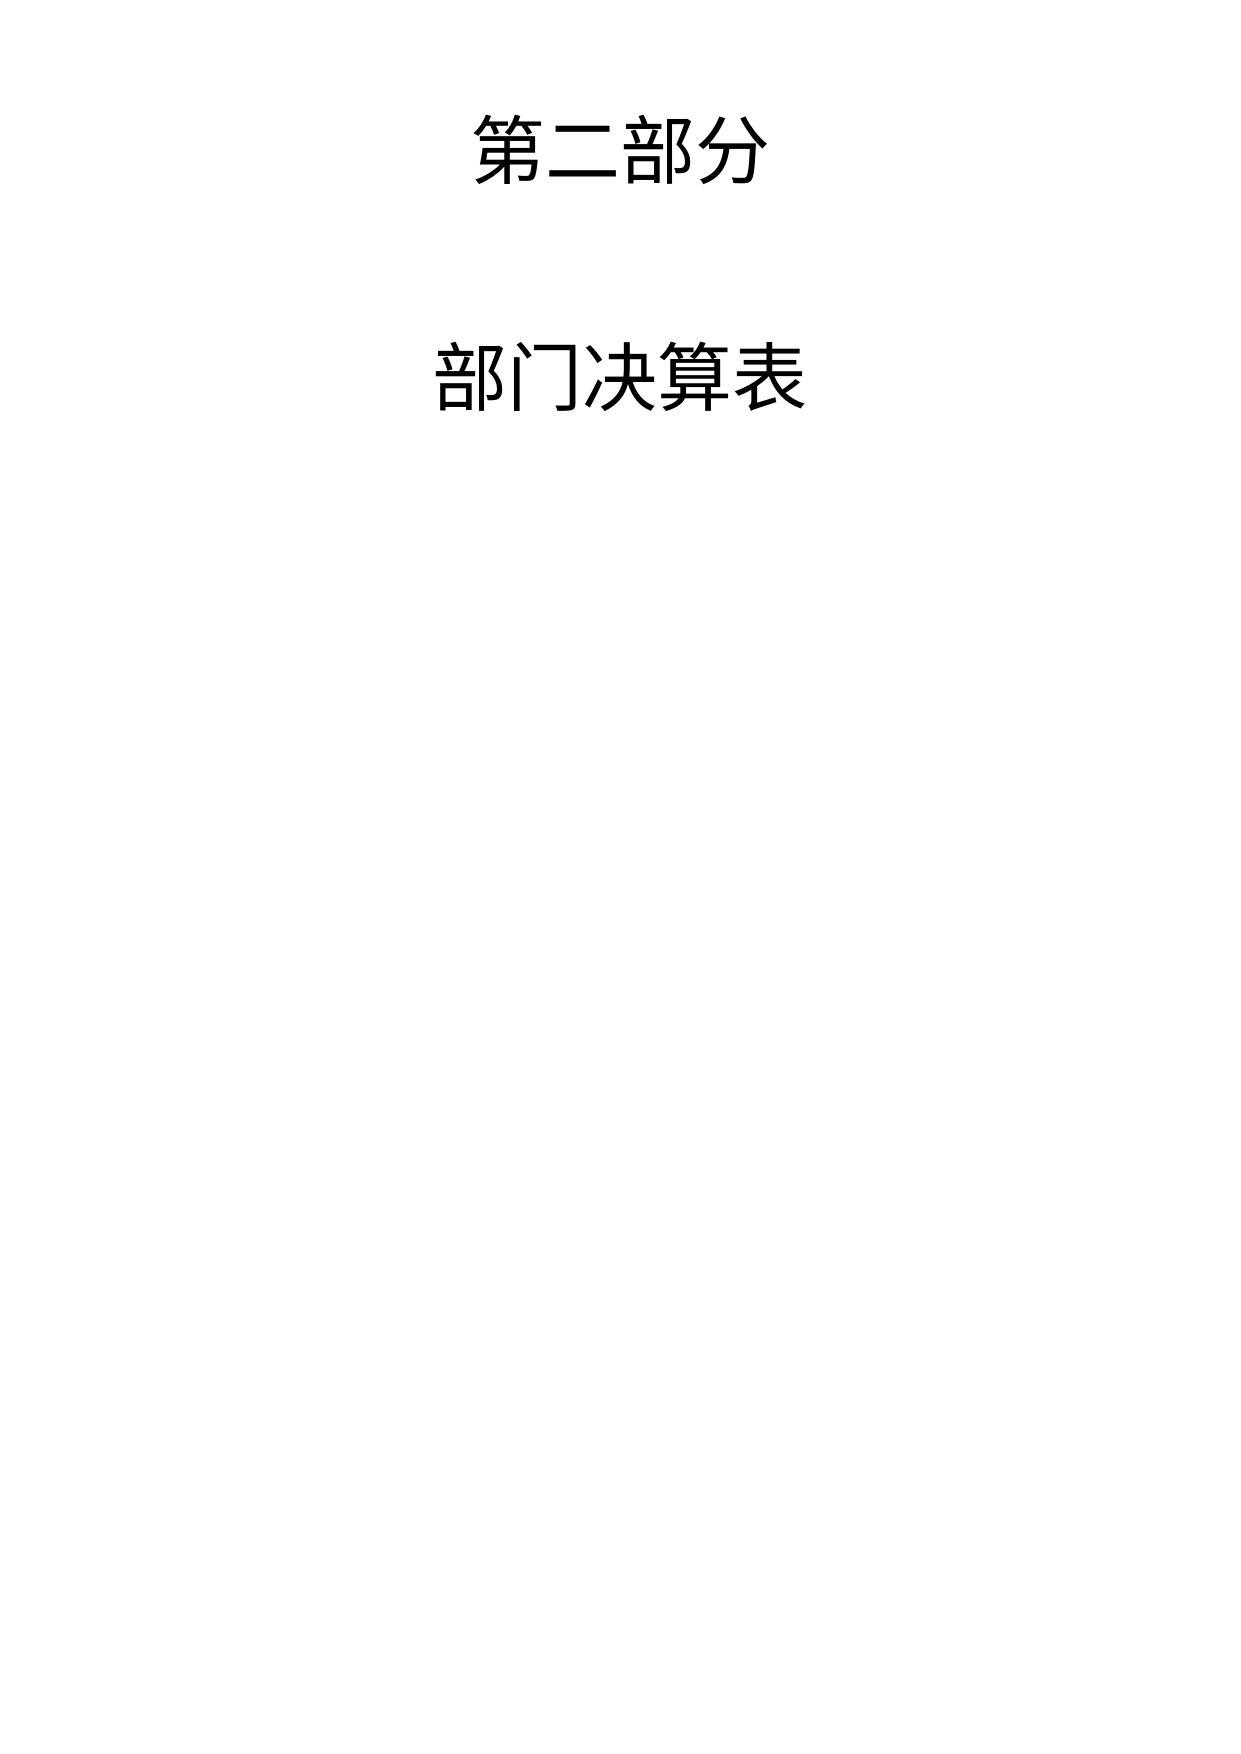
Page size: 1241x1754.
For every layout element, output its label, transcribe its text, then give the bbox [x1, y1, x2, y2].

text 第二部分 [75, 81, 1165, 211]
text 部门决算表 [75, 308, 1165, 438]
